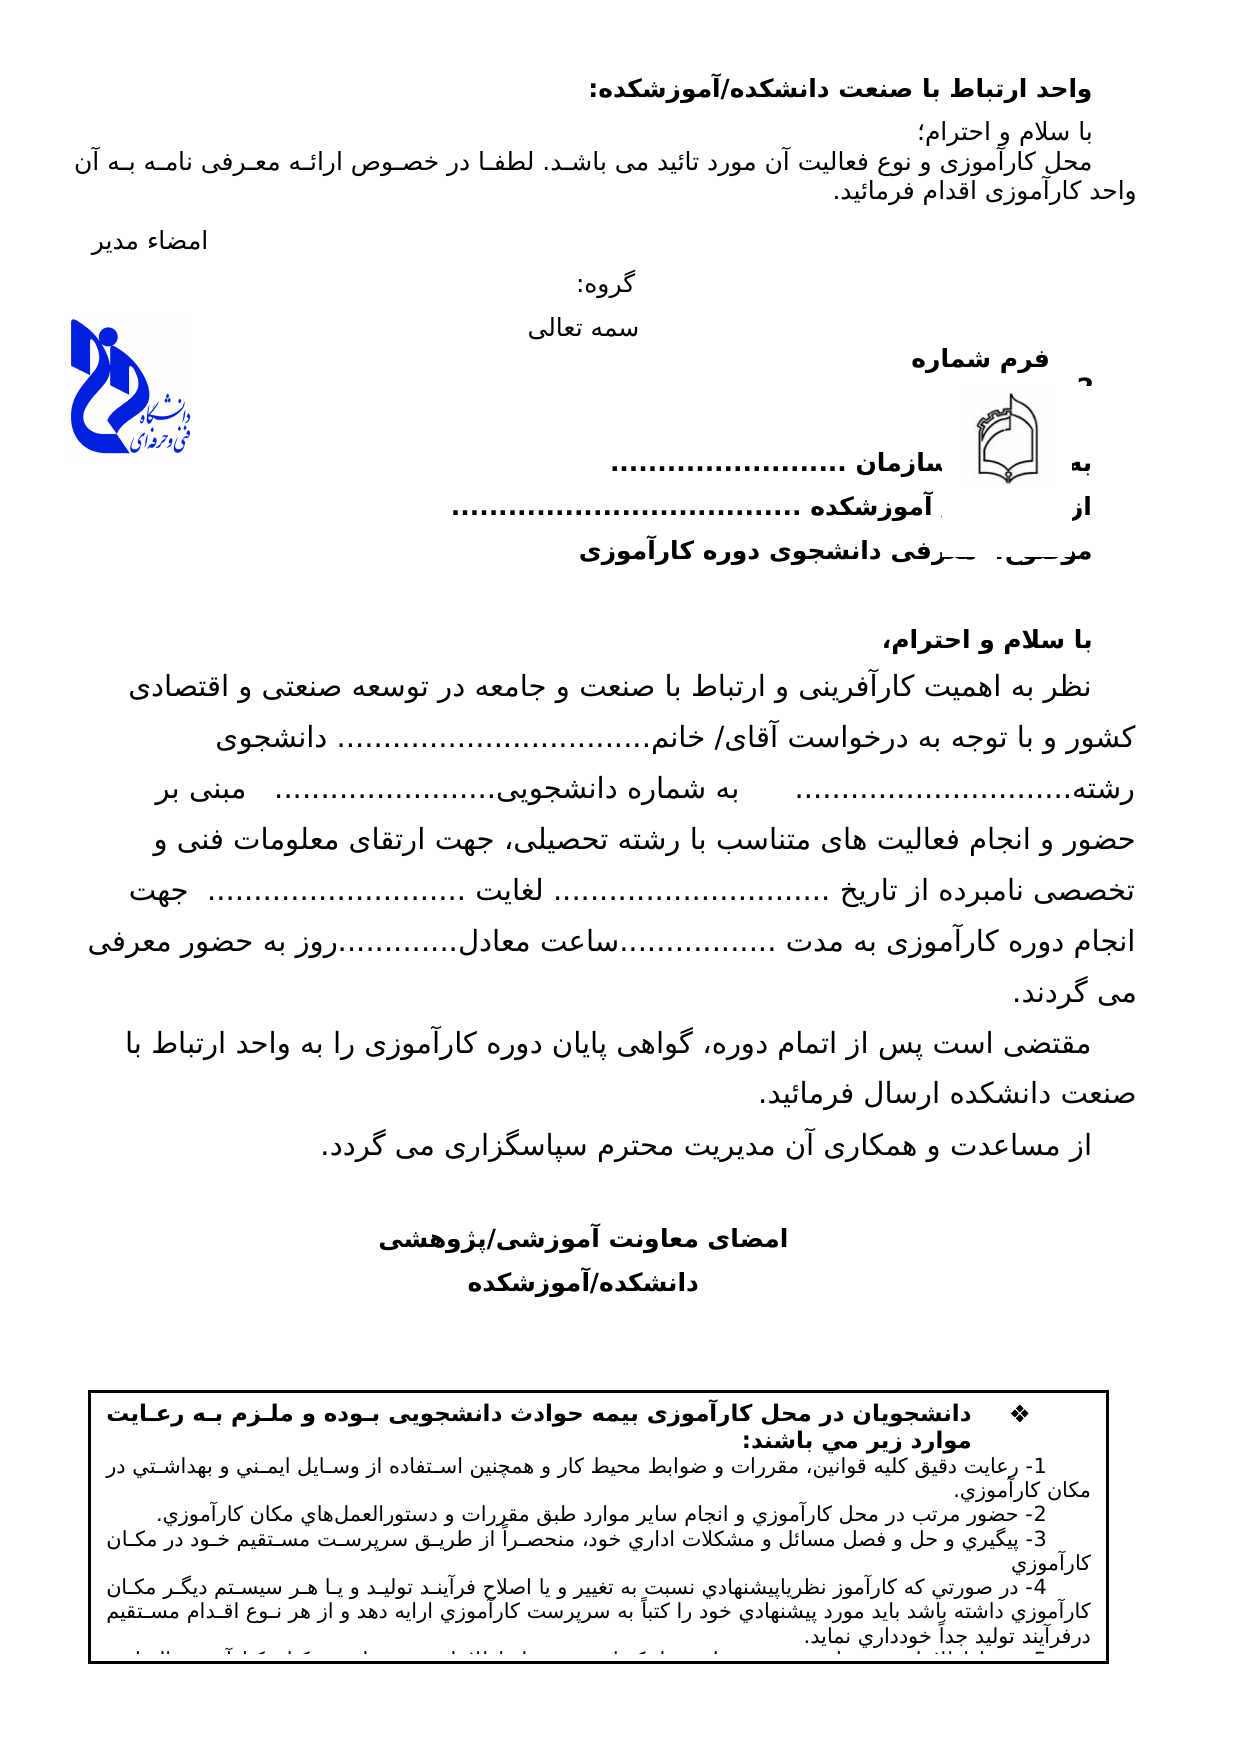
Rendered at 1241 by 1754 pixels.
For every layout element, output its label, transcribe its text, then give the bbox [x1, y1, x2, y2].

list مقتضی است پس از اتمام دوره، گواهی پایان دوره کارآموزی را به واحد ارتباط با صنعت دانشکده ارسال فرمائید. [74, 1026, 1137, 1111]
list از: دانشکده/ آموزشکده ..................................... [74, 492, 942, 522]
text محل کارآموزی و نوع فعالیت آن مورد تائید می باشد. لطفا در خصوص ارائه معرفی نامه به آن واحد کارآموزی اقدام فرمائید. [74, 147, 1137, 205]
list به: شرکت/ سازمان ......................... [74, 449, 942, 478]
list نظر به اهمیت کارآفرینی و ارتباط با صنعت و جامعه در توسعه صنعتی و اقتصادی کشور و با توجه به درخواست آقای/ خانم.................................. دانشجوی رشته.............................. به شماره دانشجویی........................ مبنی بر حضور و انجام فعالیت های متناسب با رشته تحصیلی، جهت ارتقای معلومات فنی و تخصصی نامبرده از تاریخ .............................. لغایت ............................ جهت انجام دوره کارآموزی به مدت .................ساعت معادل.............روز به حضور معرفی می گردند. [74, 669, 1137, 1009]
list از مساعدت و همکاری آن مدیریت محترم سپاسگزاری می گردد. [74, 1128, 1137, 1162]
list دانشکده/آموزشکده [74, 1268, 1137, 1297]
list با سلام و احترام، [74, 626, 1137, 655]
text امضاء مدیر گروه: [74, 226, 1137, 299]
list امضای معاونت آموزشی/پژوهشی [74, 1224, 1137, 1254]
list سمه تعالی [221, 313, 1137, 343]
text با سلام و احترام؛ [74, 118, 1137, 147]
text واحد ارتباط با صنعت دانشکده/آموزشکده: [74, 74, 1137, 103]
list موضوع: معرفی دانشجوی دوره کارآموزی [74, 536, 942, 565]
